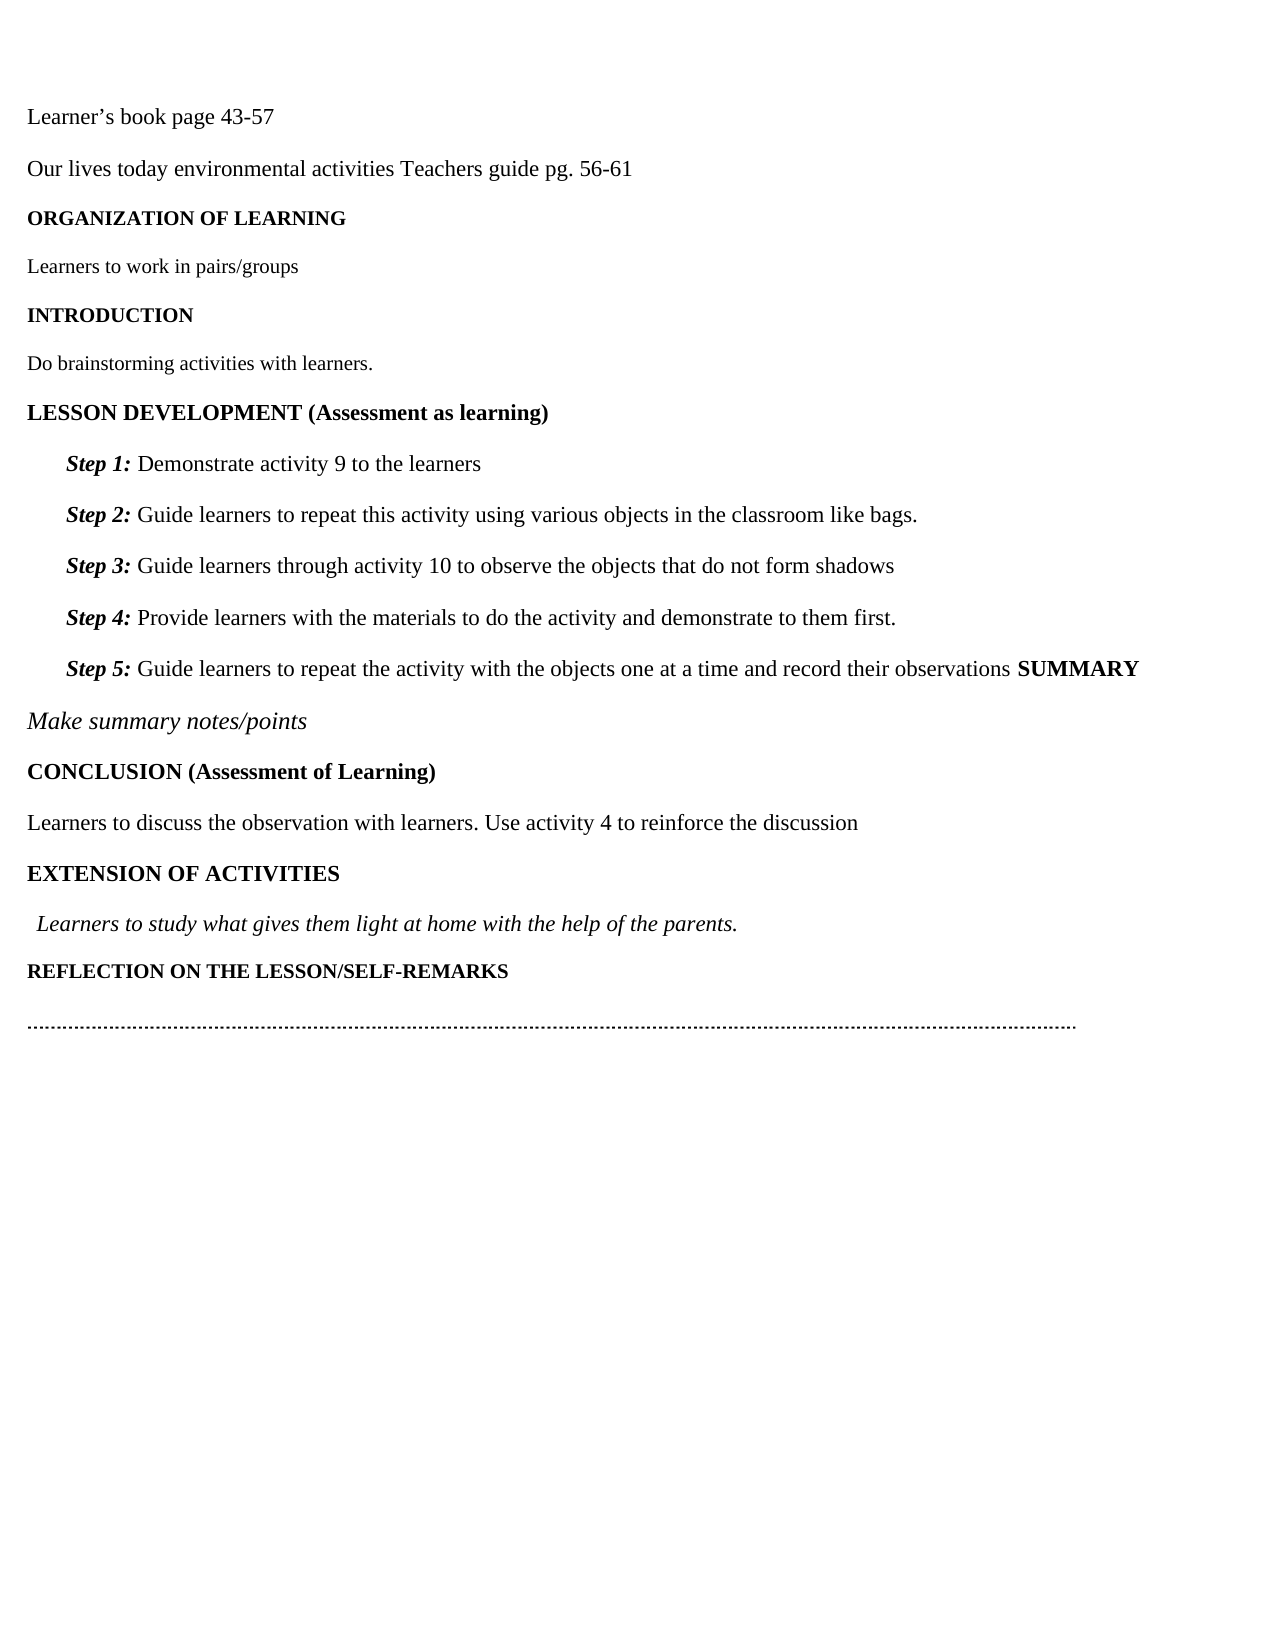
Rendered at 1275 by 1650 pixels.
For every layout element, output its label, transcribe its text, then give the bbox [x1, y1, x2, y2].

text Do brainstorming activities with learners. [27, 351, 1241, 375]
text Learners to study what gives them light at home with the help of the parents. [36, 910, 1241, 937]
subtitle Make summary notes/points [27, 706, 1241, 734]
text Step 2: Guide learners to repeat this activity using various objects in the classroom like bags. [66, 501, 1241, 528]
text EXTENSION OF ACTIVITIES [27, 860, 1241, 886]
text Step 3: Guide learners through activity 10 to observe the objects that do not form shadows [66, 552, 1241, 579]
text Step 5: Guide learners to repeat the activity with the objects one at a time and record their observations SUMMARY [66, 655, 1241, 681]
text ORGANIZATION OF LEARNING [27, 206, 877, 230]
text INTRODUCTION [27, 303, 877, 327]
text Learners to work in pairs/groups [27, 254, 1241, 278]
text Step 1: Demonstrate activity 9 to the learners [66, 450, 1241, 476]
text LESSON DEVELOPMENT (Assessment as learning) [27, 399, 1241, 426]
text CONCLUSION (Assessment of Learning) [27, 758, 1241, 784]
text Learner’s book page 43-57 [27, 103, 1241, 130]
text Our lives today environmental activities Teachers guide pg. 56-61 [27, 154, 1241, 181]
text Learners to discuss the observation with learners. Use activity 4 to reinforce the discussion [27, 808, 1241, 835]
text Step 4: Provide learners with the materials to do the activity and demonstrate to them first. [66, 603, 1241, 630]
text REFLECTION ON THE LESSON/SELF-REMARKS [27, 959, 877, 983]
